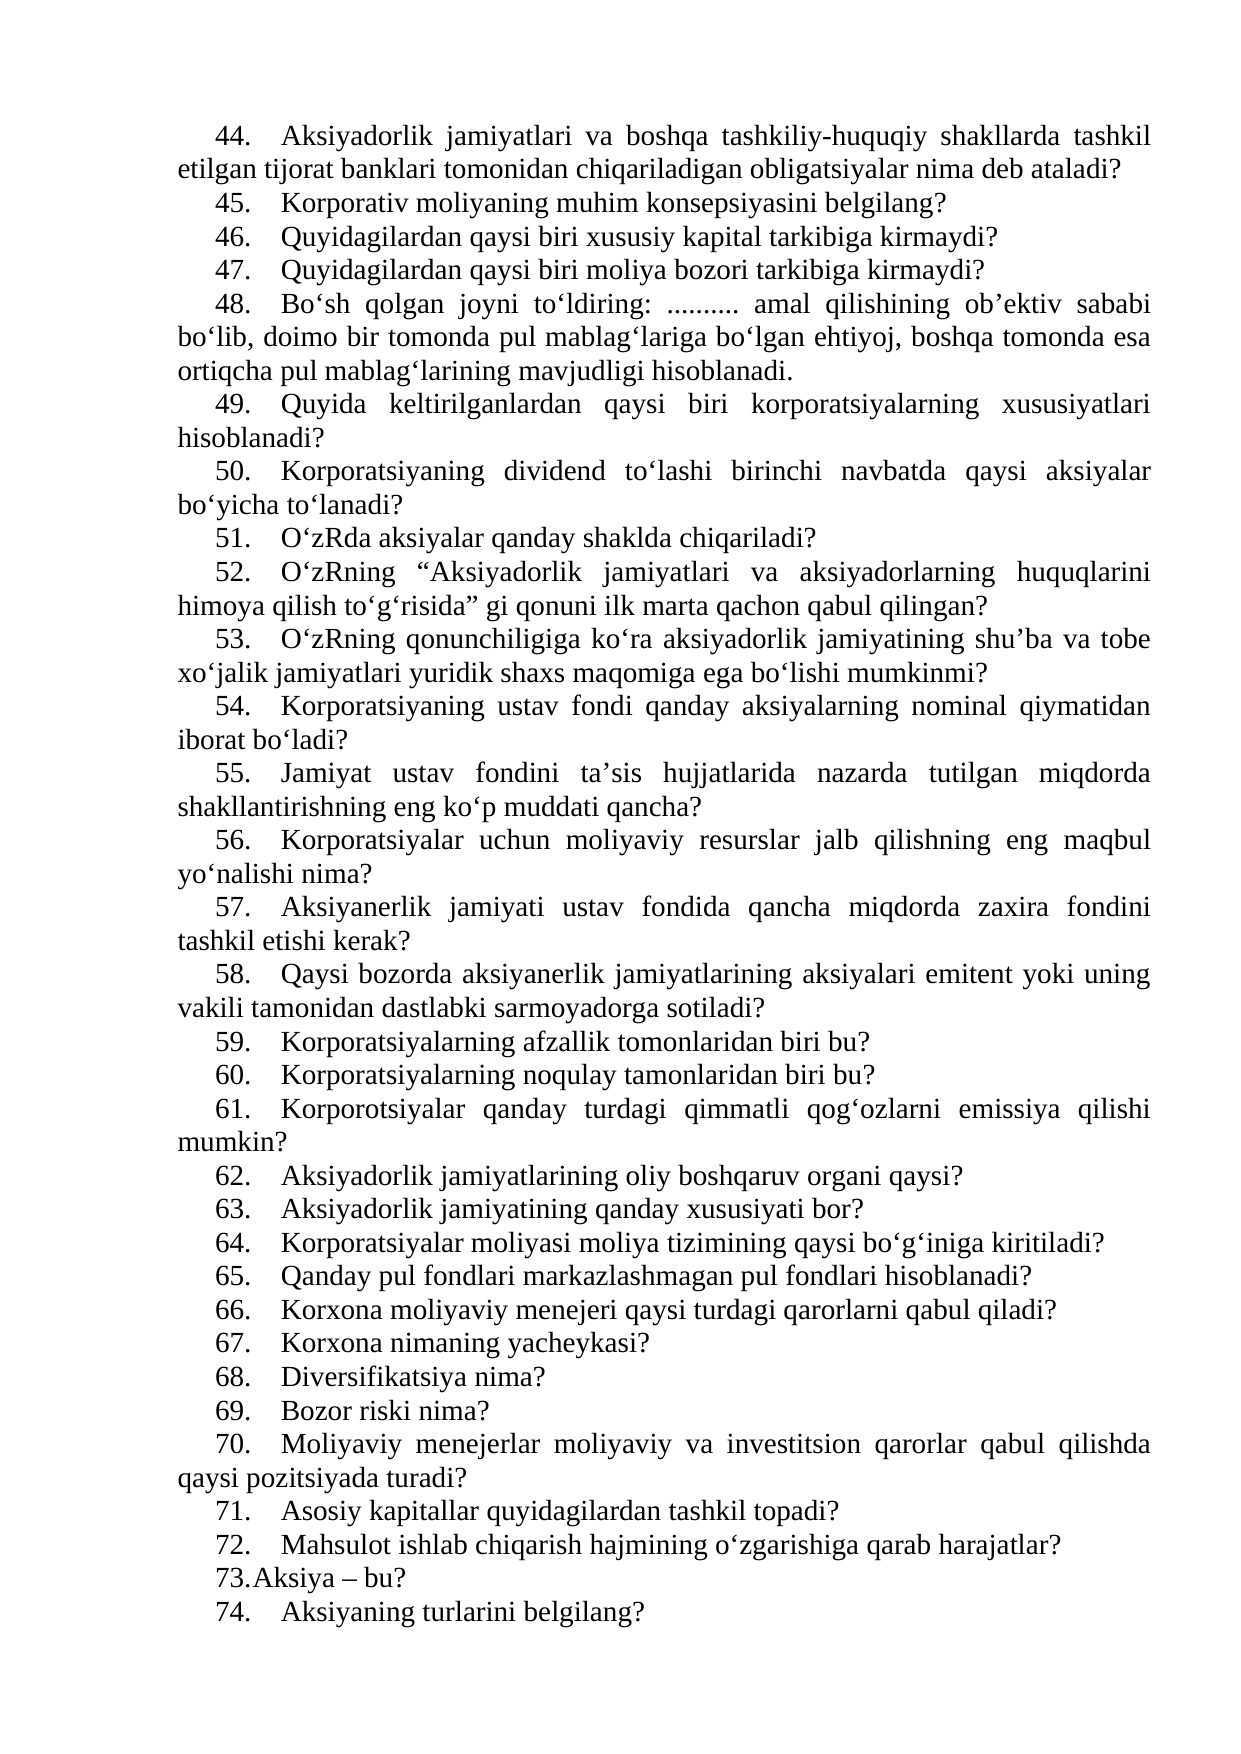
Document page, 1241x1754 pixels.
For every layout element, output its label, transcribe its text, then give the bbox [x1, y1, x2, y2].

list Quyidagilardan qaysi biri xususiy kapital tarkibiga kirmaydi? [177, 219, 1152, 252]
list Korporatsiyalarning afzallik tomonlaridan biri bu? [177, 1024, 1152, 1057]
list Korporatsiyaning dividend to‘lashi birinchi navbatda qaysi aksiyalar bo‘yicha to‘lanadi? [177, 453, 1152, 521]
list O‘zRning “Aksiyadorlik jamiyatlari va aksiyadorlarning huquqlarini himoya qilish to‘g‘risida” gi qonuni ilk marta qachon qabul qilingan? [177, 554, 1152, 621]
list Mahsulot ishlab chiqarish hajmining o‘zgarishiga qarab harajatlar? [177, 1527, 1152, 1560]
list Quyida keltirilganlardan qaysi biri korporatsiyalarning xususiyatlari hisoblanadi? [177, 386, 1152, 453]
list Aksiya – bu? [177, 1560, 1152, 1594]
list Korxona nimaning yacheykasi? [177, 1326, 1152, 1359]
list Qanday pul fondlari markazlashmagan pul fondlari hisoblanadi? [177, 1258, 1152, 1292]
list O‘zRning qonunchiligiga ko‘ra aksiyadorlik jamiyatining shu’ba va tobe xo‘jalik jamiyatlari yuridik shaxs maqomiga ega bo‘lishi mumkinmi? [177, 621, 1152, 688]
list Jamiyat ustav fondini ta’sis hujjatlarida nazarda tutilgan miqdorda shakllantirishning eng ko‘p muddati qancha? [177, 755, 1152, 822]
list Aksiyaning turlarini belgilang? [177, 1594, 1152, 1627]
list Aksiyadorlik jamiyatlarining oliy boshqaruv organi qaysi? [177, 1158, 1152, 1191]
list Korporatsiyalarning noqulay tamonlaridan biri bu? [177, 1057, 1152, 1091]
list O‘zRda aksiyalar qanday shaklda chiqariladi? [177, 521, 1152, 554]
list Korporatsiyalar uchun moliyaviy resurslar jalb qilishning eng maqbul yo‘nalishi nima? [177, 822, 1152, 889]
list Korporatsiyaning ustav fondi qanday aksiyalarning nominal qiymatidan iborat bo‘ladi? [177, 688, 1152, 755]
list Asosiy kapitallar quyidagilardan tashkil topadi? [177, 1493, 1152, 1527]
list Quyidagilardan qaysi biri moliya bozori tarkibiga kirmaydi? [177, 252, 1152, 286]
list Aksiyadorlik jamiyatining qanday xususiyati bor? [177, 1191, 1152, 1225]
list Korporativ moliyaning muhim konsepsiyasini belgilang? [177, 185, 1152, 219]
list Diversifikatsiya nima? [177, 1359, 1152, 1393]
list Qaysi bozorda aksiyanerlik jamiyatlarining aksiyalari emitent yoki uning vakili tamonidan dastlabki sarmoyadorga sotiladi? [177, 957, 1152, 1024]
list Aksiyadorlik jamiyatlari va boshqa tashkiliy-huquqiy shakllarda tashkil etilgan tijorat banklari tomonidan chiqariladigan obligatsiyalar nima deb ataladi? [177, 118, 1152, 185]
list Bo‘sh qolgan joyni to‘ldiring: .......... amal qilishining ob’ektiv sababi bo‘lib, doimo bir tomonda pul mablag‘lariga bo‘lgan ehtiyoj, boshqa tomonda esa ortiqcha pul mablag‘larining mavjudligi hisoblanadi. [177, 286, 1152, 386]
list Korxona moliyaviy menejeri qaysi turdagi qarorlarni qabul qiladi? [177, 1292, 1152, 1326]
list Korporotsiyalar qanday turdagi qimmatli qog‘ozlarni emissiya qilishi mumkin? [177, 1091, 1152, 1158]
list Aksiyanerlik jamiyati ustav fondida qancha miqdorda zaxira fondini tashkil etishi kerak? [177, 889, 1152, 957]
list Korporatsiyalar moliyasi moliya tizimining qaysi bo‘g‘iniga kiritiladi? [177, 1225, 1152, 1258]
list Bozor riski nima? [177, 1393, 1152, 1426]
list Moliyaviy menejerlar moliyaviy va investitsion qarorlar qabul qilishda qaysi pozitsiyada turadi? [177, 1426, 1152, 1493]
